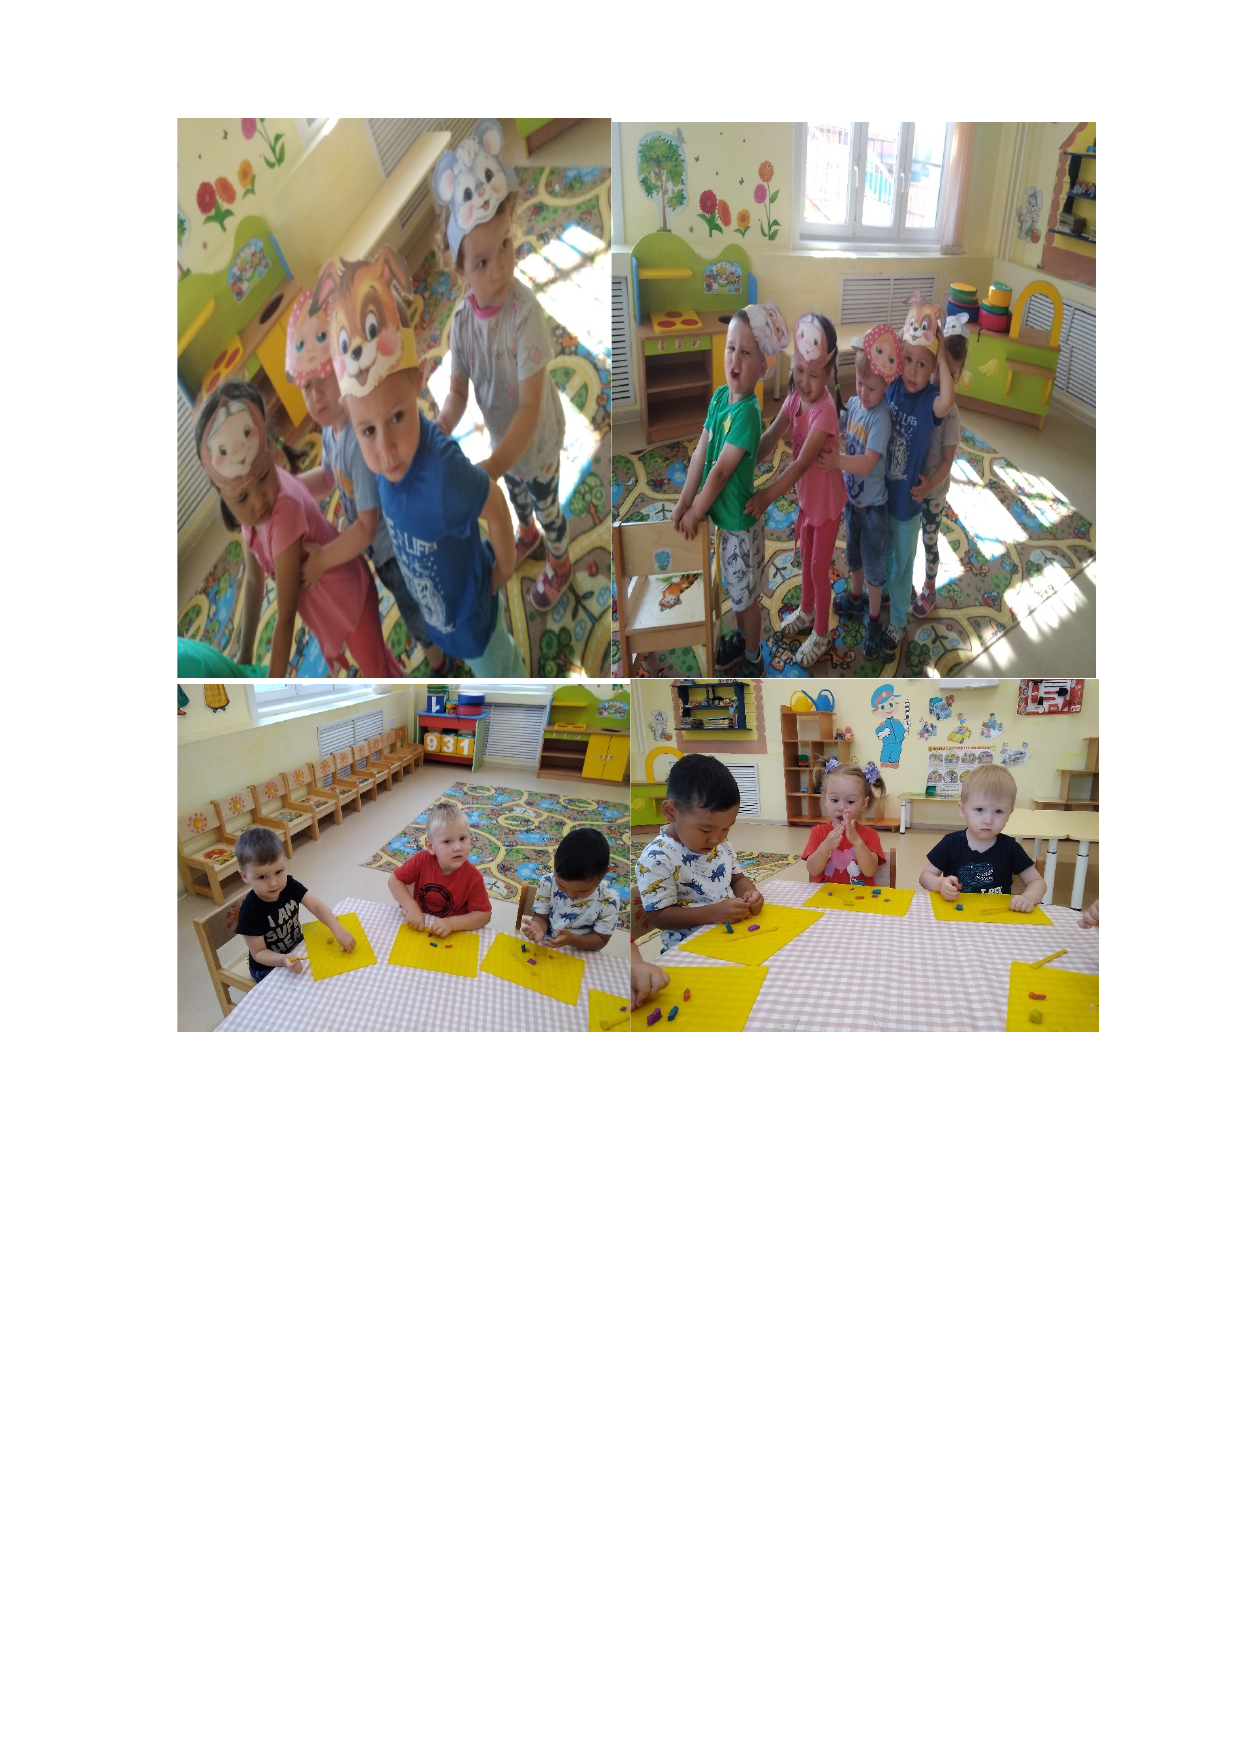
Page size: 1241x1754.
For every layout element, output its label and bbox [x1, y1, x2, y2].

picture [177, 118, 1096, 678]
picture [177, 679, 1099, 1032]
